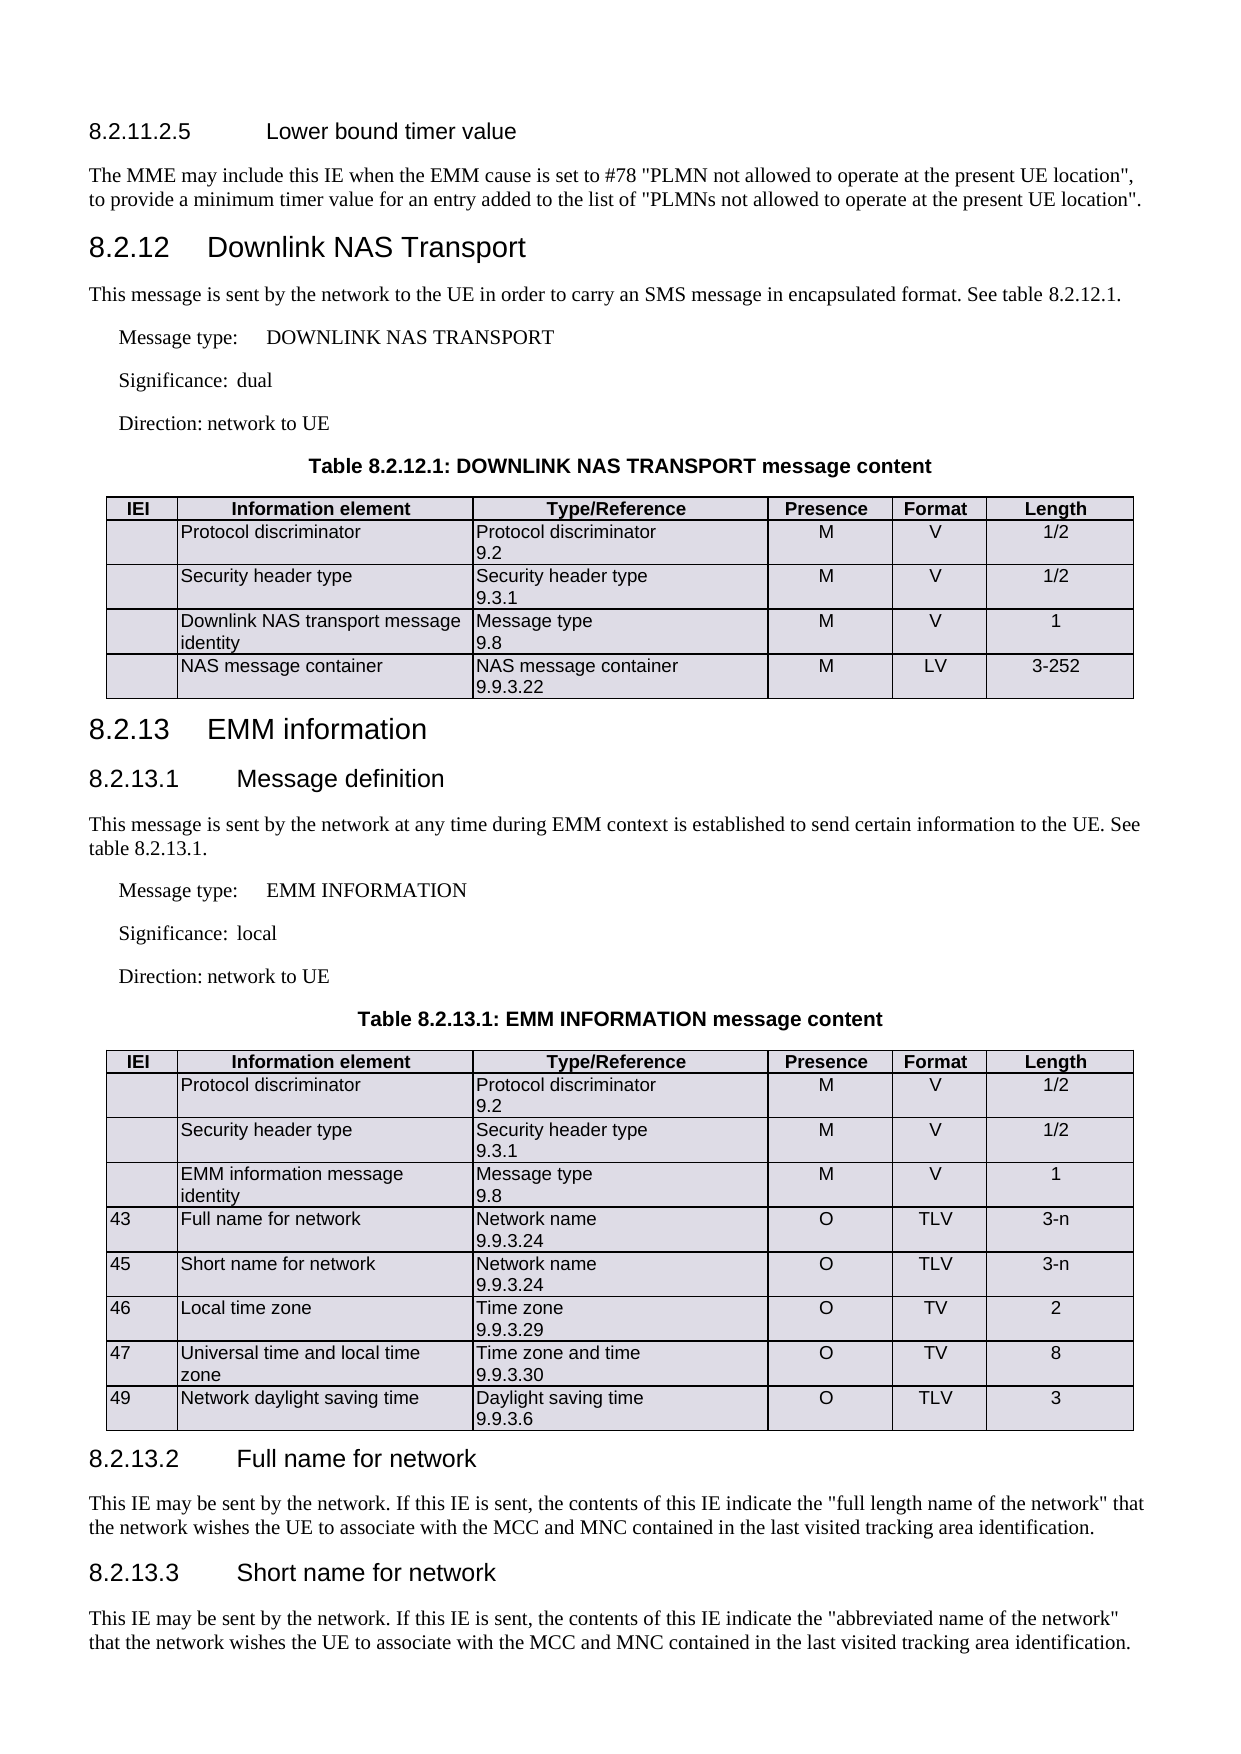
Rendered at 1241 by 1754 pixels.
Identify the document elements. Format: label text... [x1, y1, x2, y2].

text This message is sent by the network at any time during EMM context is established to send certain information to the UE. See table 8.2.13.1. [89, 812, 1152, 860]
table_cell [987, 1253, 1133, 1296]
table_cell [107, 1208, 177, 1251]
text The MME may include this IE when the EMM cause is set to #78 "PLMN not allowed to operate at the present UE location", to provide a minimum timer value for an entry added to the list of "PLMNs not allowed to operate at the present UE location". [89, 163, 1152, 211]
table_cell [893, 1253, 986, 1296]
subtitle 8.2.13.3 Short name for network [89, 1558, 1152, 1587]
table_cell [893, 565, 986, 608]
text Direction: network to UE [118, 964, 1152, 988]
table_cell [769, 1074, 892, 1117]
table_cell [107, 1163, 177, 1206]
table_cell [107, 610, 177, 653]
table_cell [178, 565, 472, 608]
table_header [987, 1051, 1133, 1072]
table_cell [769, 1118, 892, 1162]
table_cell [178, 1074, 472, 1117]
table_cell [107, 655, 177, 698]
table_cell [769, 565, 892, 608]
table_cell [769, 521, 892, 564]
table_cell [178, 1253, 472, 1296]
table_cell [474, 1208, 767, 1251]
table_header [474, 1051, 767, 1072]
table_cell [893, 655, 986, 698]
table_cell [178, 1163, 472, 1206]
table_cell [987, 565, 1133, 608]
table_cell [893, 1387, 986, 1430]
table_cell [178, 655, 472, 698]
text Significance: dual [118, 368, 1152, 392]
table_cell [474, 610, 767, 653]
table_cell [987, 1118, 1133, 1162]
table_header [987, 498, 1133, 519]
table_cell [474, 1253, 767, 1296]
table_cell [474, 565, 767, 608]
text This IE may be sent by the network. If this IE is sent, the contents of this IE indicate the "full length name of the network" that the network wishes the UE to associate with the MCC and MNC contained in the last visited tracking area identification. [89, 1491, 1152, 1539]
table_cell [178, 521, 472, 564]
text Table 8.2.13.1: EMM INFORMATION message content [89, 1007, 1152, 1031]
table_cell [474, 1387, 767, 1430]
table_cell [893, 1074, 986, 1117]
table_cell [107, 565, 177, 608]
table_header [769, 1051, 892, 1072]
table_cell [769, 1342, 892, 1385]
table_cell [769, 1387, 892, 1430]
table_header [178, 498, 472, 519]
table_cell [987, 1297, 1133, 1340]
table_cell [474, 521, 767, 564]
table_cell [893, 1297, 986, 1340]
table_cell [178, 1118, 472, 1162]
subtitle 8.2.12 Downlink NAS Transport [89, 230, 1152, 264]
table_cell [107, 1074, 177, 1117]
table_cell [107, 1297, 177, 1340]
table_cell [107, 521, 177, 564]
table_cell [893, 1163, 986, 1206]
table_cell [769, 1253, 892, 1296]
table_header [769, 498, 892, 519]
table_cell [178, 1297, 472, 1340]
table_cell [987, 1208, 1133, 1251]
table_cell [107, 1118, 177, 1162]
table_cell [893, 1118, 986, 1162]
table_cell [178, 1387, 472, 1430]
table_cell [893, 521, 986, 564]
text Message type: DOWNLINK NAS TRANSPORT [118, 325, 1152, 349]
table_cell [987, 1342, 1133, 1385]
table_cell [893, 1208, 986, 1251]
text This IE may be sent by the network. If this IE is sent, the contents of this IE indicate the "abbreviated name of the network" that the network wishes the UE to associate with the MCC and MNC contained in the last visited tracking area identification. [89, 1606, 1152, 1654]
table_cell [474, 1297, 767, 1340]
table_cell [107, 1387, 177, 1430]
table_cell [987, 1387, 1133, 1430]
text Table 8.2.12.1: DOWNLINK NAS TRANSPORT message content [89, 454, 1152, 478]
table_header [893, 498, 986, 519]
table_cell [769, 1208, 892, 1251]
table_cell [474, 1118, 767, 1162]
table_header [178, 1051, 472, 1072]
subtitle 8.2.13.1 Message definition [89, 764, 1152, 793]
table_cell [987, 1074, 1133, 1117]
subtitle 8.2.13 EMM information [89, 712, 1152, 745]
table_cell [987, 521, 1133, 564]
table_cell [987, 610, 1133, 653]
text Significance: local [118, 921, 1152, 945]
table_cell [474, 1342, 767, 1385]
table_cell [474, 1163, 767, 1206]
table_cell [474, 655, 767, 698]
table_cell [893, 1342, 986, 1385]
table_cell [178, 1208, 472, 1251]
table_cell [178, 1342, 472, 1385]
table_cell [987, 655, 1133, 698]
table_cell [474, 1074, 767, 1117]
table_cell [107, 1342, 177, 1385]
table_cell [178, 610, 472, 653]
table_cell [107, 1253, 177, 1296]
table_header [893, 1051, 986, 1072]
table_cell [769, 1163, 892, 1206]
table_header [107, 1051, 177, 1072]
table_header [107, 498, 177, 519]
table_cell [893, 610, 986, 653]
text Message type: EMM INFORMATION [118, 878, 1152, 902]
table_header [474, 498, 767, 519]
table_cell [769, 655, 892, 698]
text Direction: network to UE [118, 411, 1152, 435]
subtitle 8.2.13.2 Full name for network [89, 1444, 1152, 1472]
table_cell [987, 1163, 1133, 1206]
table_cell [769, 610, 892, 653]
subtitle 8.2.11.2.5 Lower bound timer value [89, 118, 1152, 144]
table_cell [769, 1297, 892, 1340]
text This message is sent by the network to the UE in order to carry an SMS message in encapsulated format. See table 8.2.12.1. [89, 282, 1152, 306]
